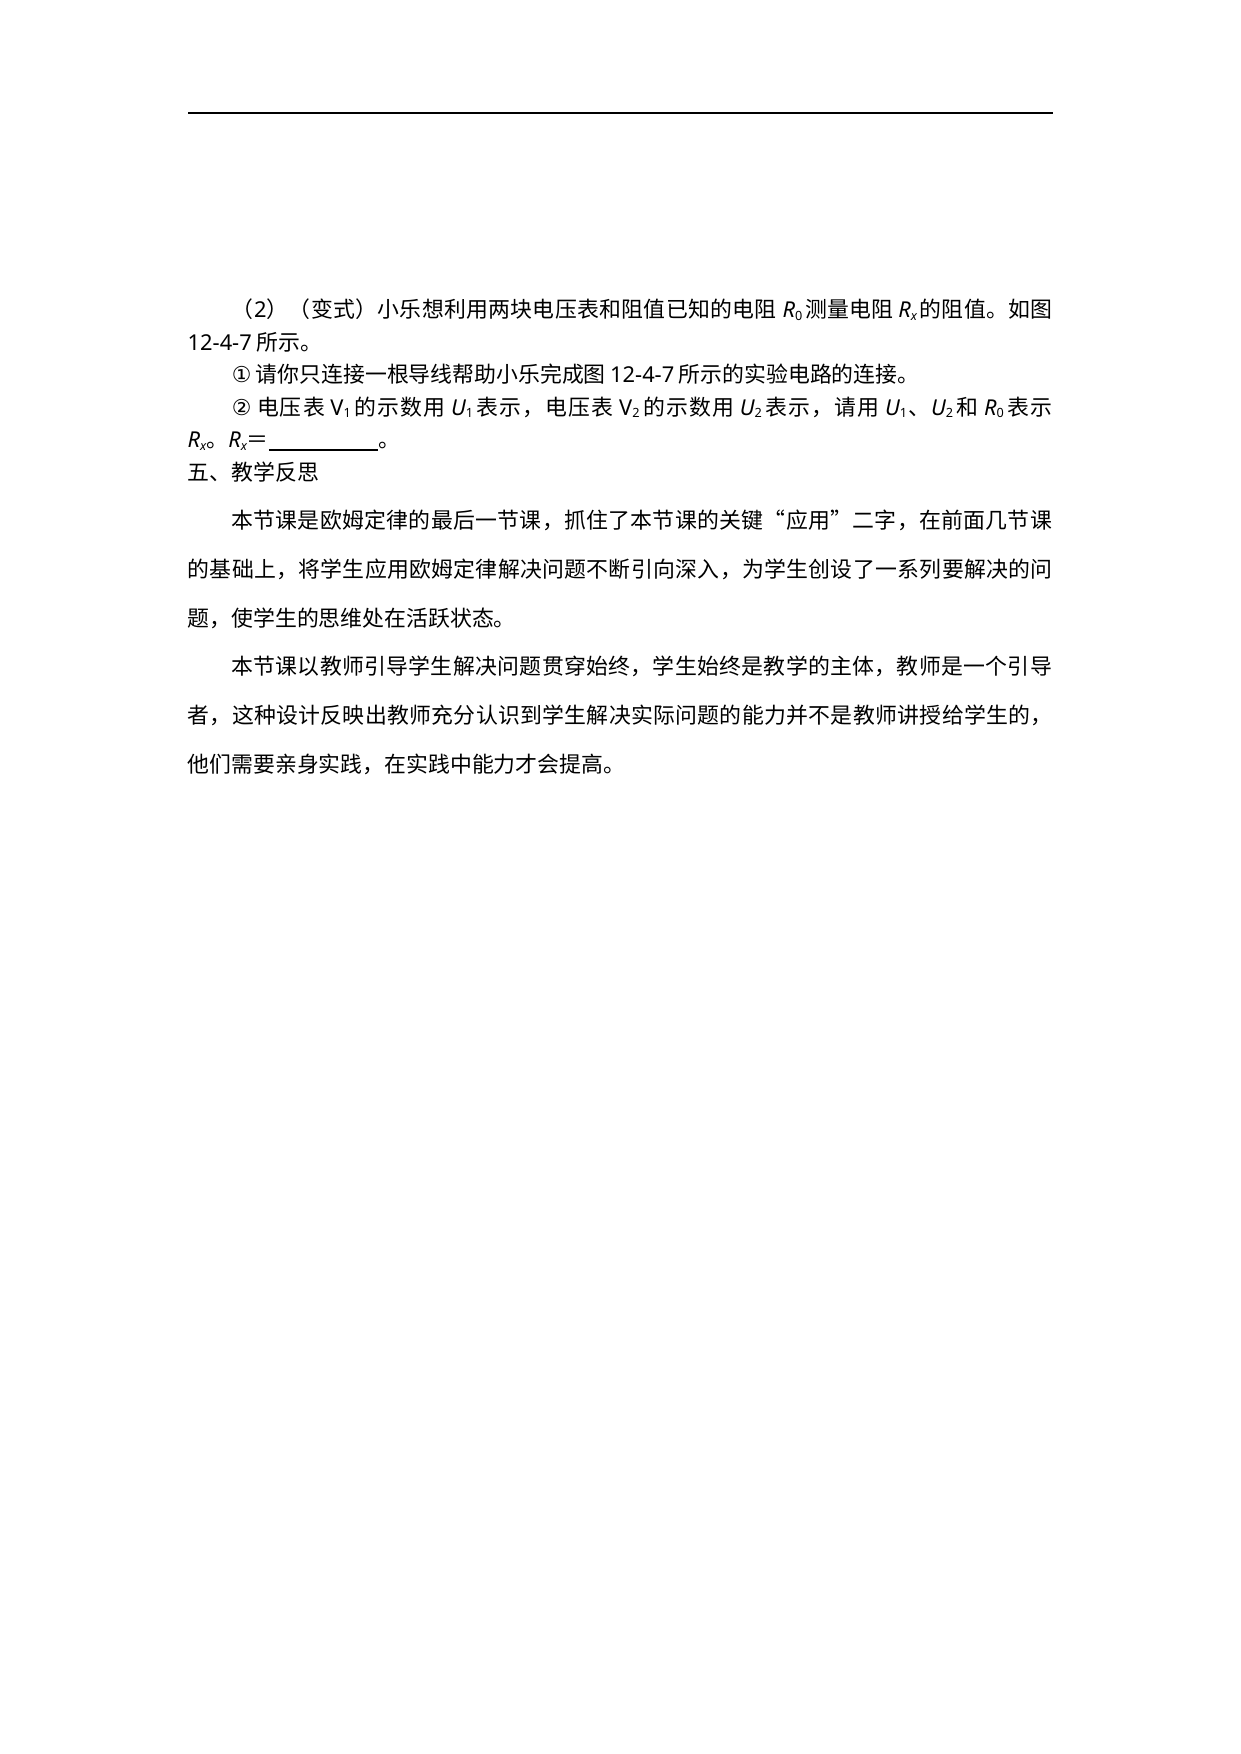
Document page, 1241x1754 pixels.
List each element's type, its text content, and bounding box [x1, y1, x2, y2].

text ①请你只连接一根导线帮助小乐完成图12-4-7所示的实验电路的连接。 [187, 357, 1053, 389]
text 本节课是欧姆定律的最后一节课，抓住了本节课的关键“应用”二字，在前面几节课的基础上，将学生应用欧姆定律解决问题不断引向深入，为学生创设了一系列要解决的问题，使学生的思维处在活跃状态。 [187, 503, 1053, 633]
text 五、教学反思 [187, 454, 1053, 487]
text ②电压表V1的示数用U1表示，电压表V2的示数用U2表示，请用U1、U2和R0表示Rx。Rx＝ 。 [187, 389, 1053, 454]
text （2）（变式）小乐想利用两块电压表和阻值已知的电阻R0测量电阻Rx的阻值。如图12-4-7所示。 [187, 292, 1053, 357]
text 本节课以教师引导学生解决问题贯穿始终，学生始终是教学的主体，教师是一个引导者，这种设计反映出教师充分认识到学生解决实际问题的能力并不是教师讲授给学生的，他们需要亲身实践，在实践中能力才会提高。 [187, 649, 1053, 779]
